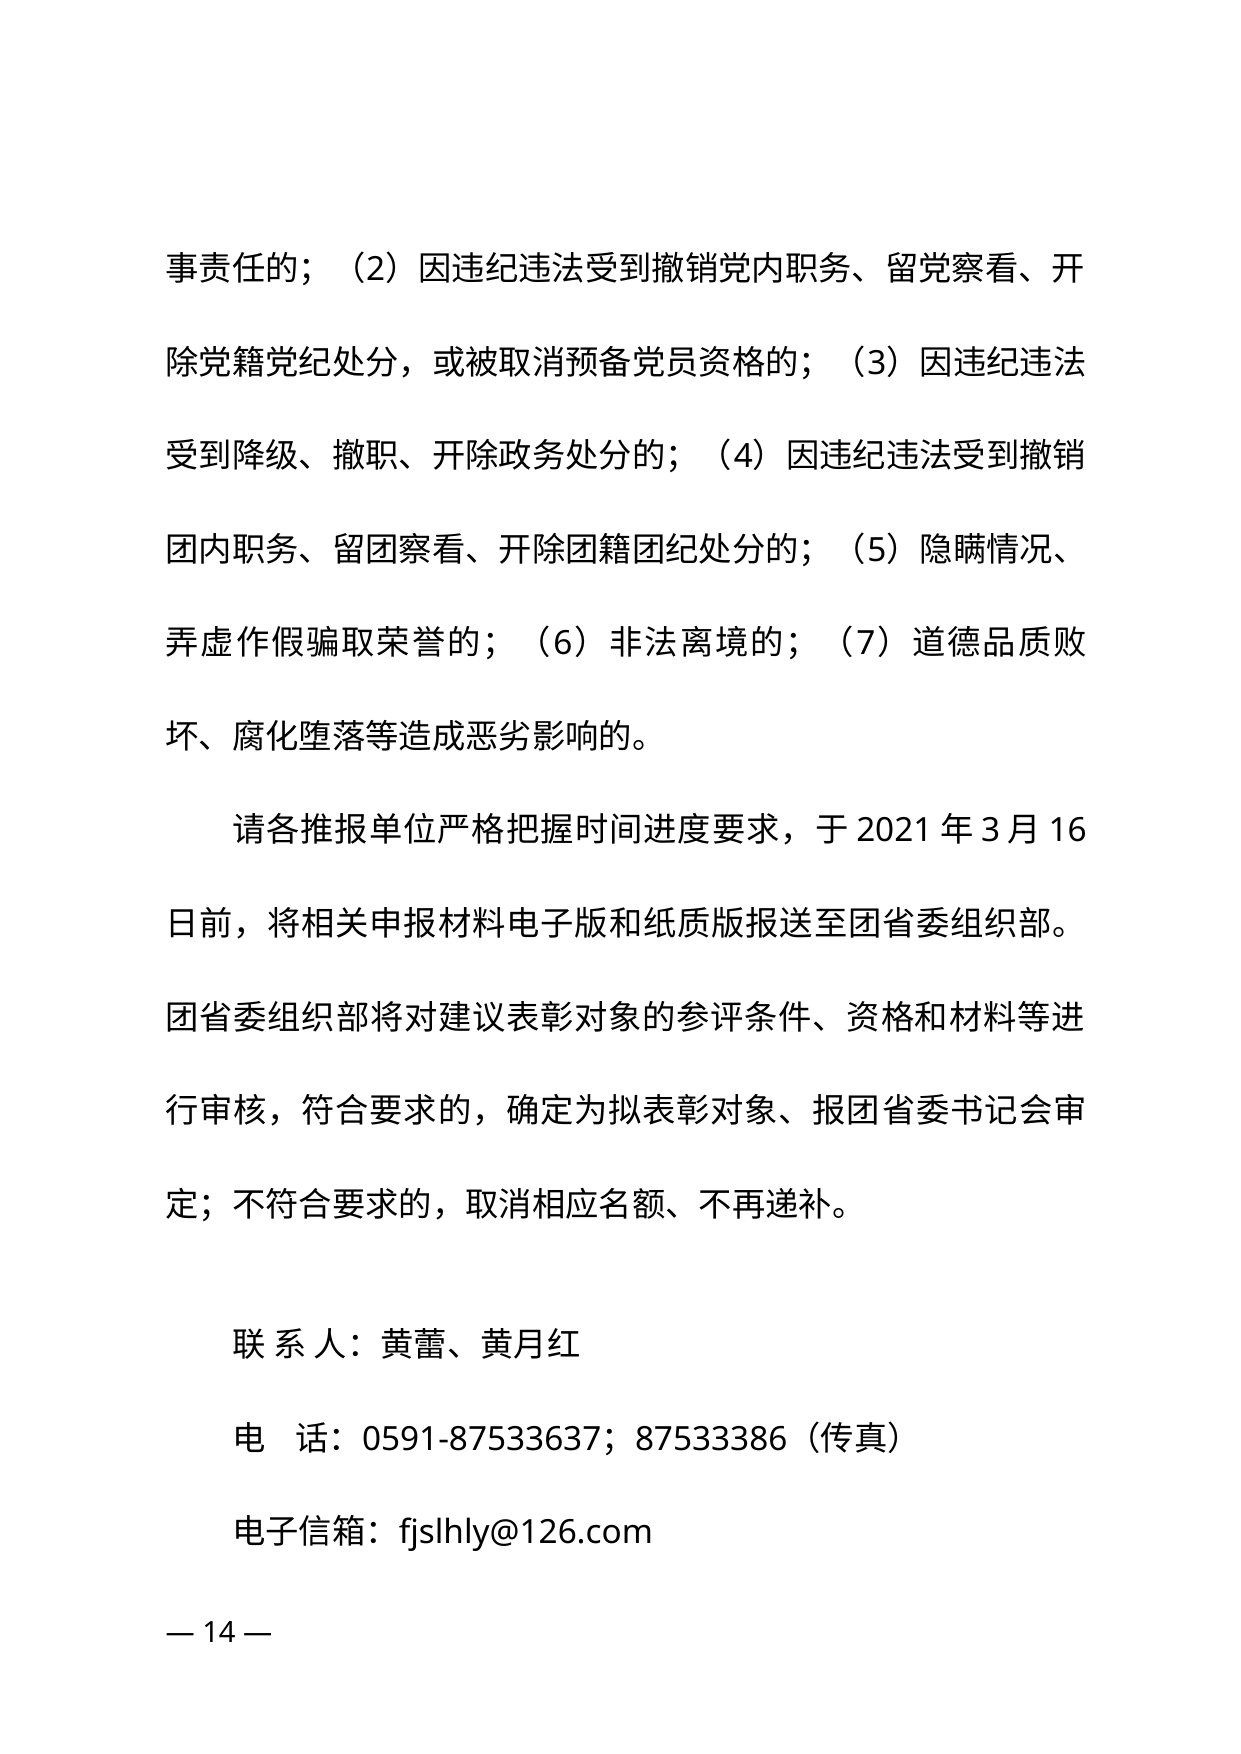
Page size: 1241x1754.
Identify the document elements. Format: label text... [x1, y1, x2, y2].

text 请各推报单位严格把握时间进度要求，于2021年3月16日前，将相关申报材料电子版和纸质版报送至团省委组织部。团省委组织部将对建议表彰对象的参评条件、资格和材料等进行审核，符合要求的，确定为拟表彰对象、报团省委书记会审定；不符合要求的，取消相应名额、不再递补。 [165, 781, 1087, 1248]
text 电 话：0591-87533637；87533386（传真） [165, 1389, 1087, 1482]
text 联 系 人：黄蕾、黄月红 [165, 1295, 1087, 1389]
text 电子信箱：fjslhly@126.com [165, 1482, 1087, 1576]
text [165, 219, 1087, 781]
